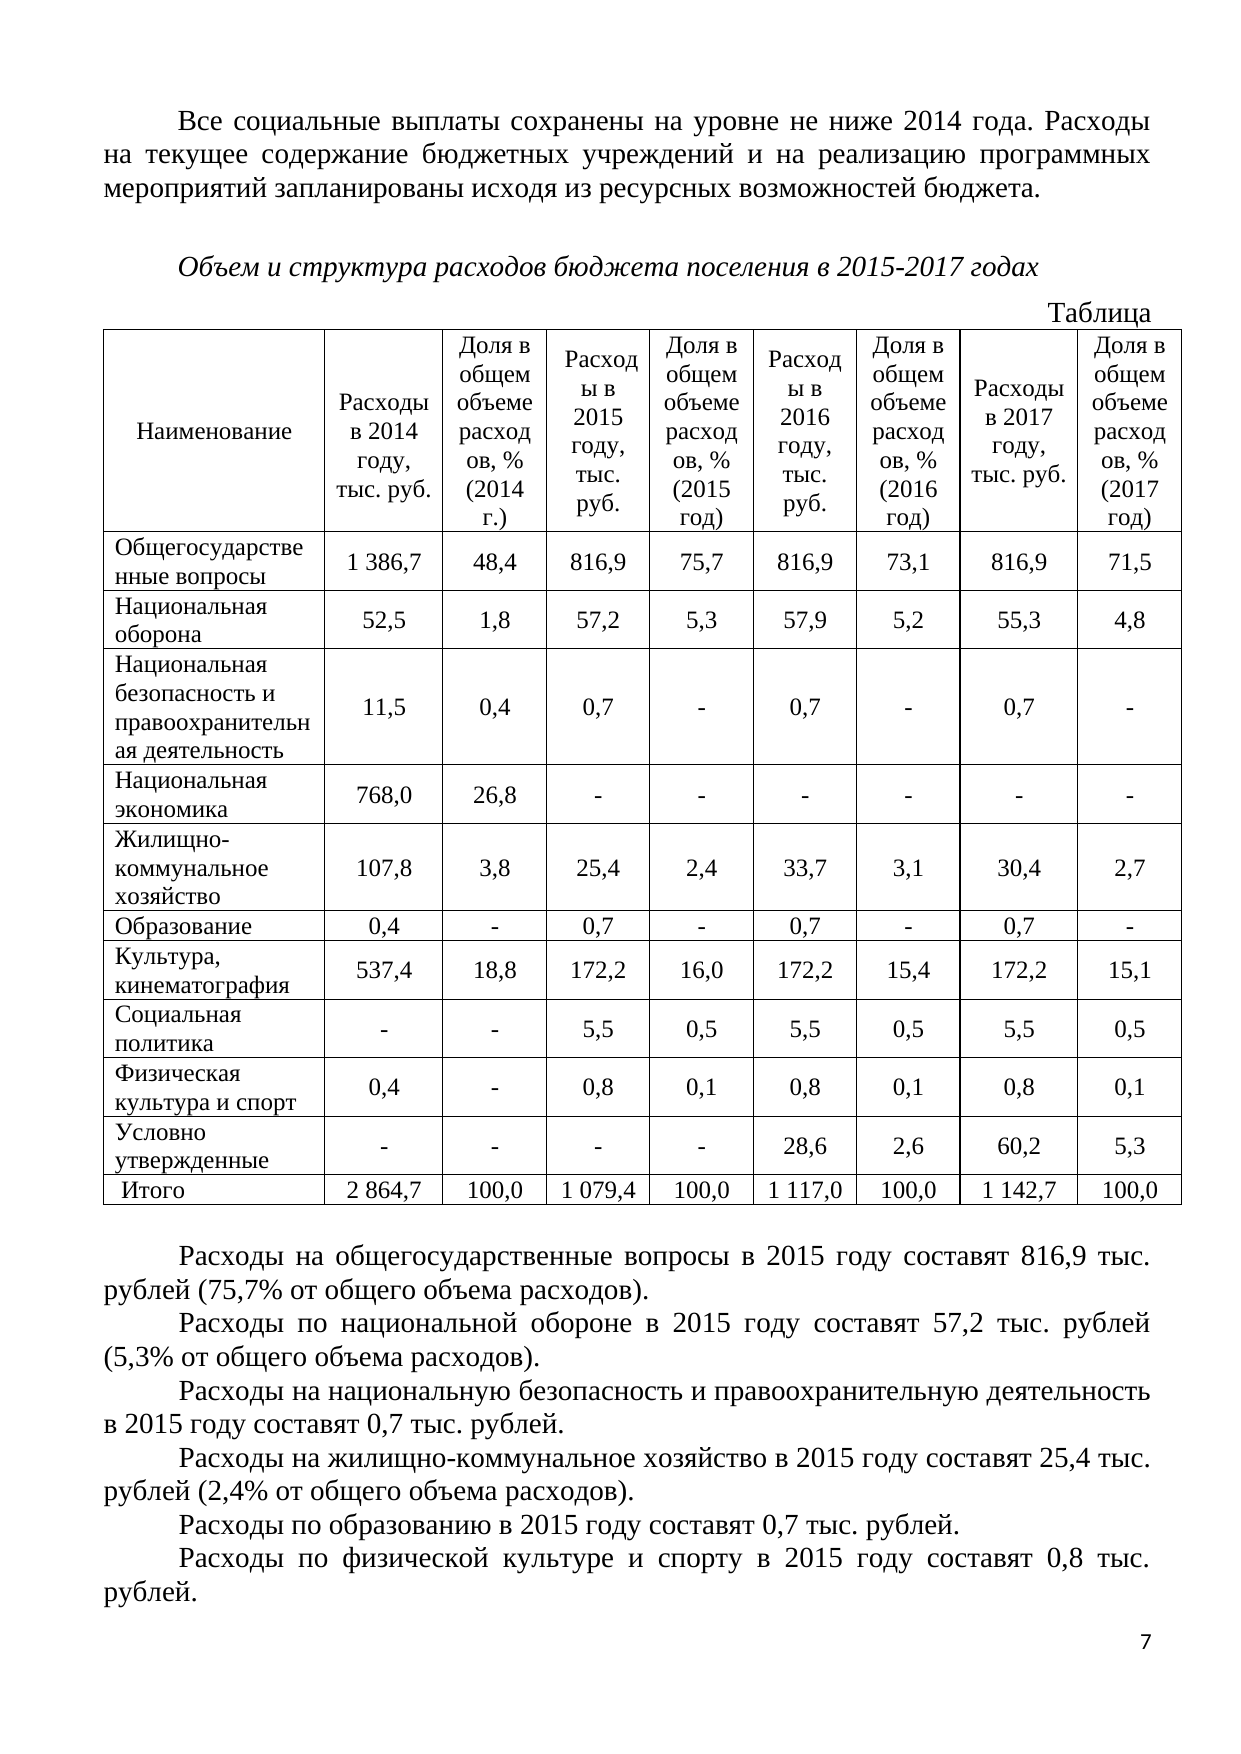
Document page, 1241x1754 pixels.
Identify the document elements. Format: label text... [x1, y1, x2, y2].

table_cell 0,5 [1078, 1000, 1181, 1057]
table_header Расходы в 2017 году, тыс. руб. [961, 330, 1077, 531]
table_cell - [443, 1000, 546, 1057]
table_cell Национальная экономика [104, 765, 324, 823]
table_cell 0,1 [650, 1058, 753, 1116]
table_cell 57,2 [547, 591, 649, 648]
table_cell 2 864,7 [325, 1175, 442, 1204]
table_cell Физическая культура и спорт [104, 1058, 324, 1116]
table_header Доля в общем объеме расходов, % (2016 год) [857, 330, 959, 531]
table_cell Образование [104, 911, 324, 940]
table_cell - [650, 765, 753, 823]
table_cell 537,4 [325, 941, 442, 998]
table_cell Итого [104, 1175, 324, 1204]
table_cell 0,7 [754, 911, 856, 940]
table_cell 5,3 [650, 591, 753, 648]
table_cell 172,2 [961, 941, 1077, 998]
table_cell - [1078, 911, 1181, 940]
table_cell 3,1 [857, 824, 959, 910]
table_cell Культура, кинематография [104, 941, 324, 998]
text Таблица [103, 295, 1152, 329]
table_cell 816,9 [547, 532, 649, 590]
table_cell 1 117,0 [754, 1175, 856, 1204]
table_cell - [443, 1117, 546, 1174]
table_cell 172,2 [547, 941, 649, 998]
table_cell 71,5 [1078, 532, 1181, 590]
table_cell 1 079,4 [547, 1175, 649, 1204]
table_cell - [650, 911, 753, 940]
table_cell Общегосударственные вопросы [104, 532, 324, 590]
table_cell 5,5 [754, 1000, 856, 1057]
table_cell Условно утвержденные [104, 1117, 324, 1174]
table_cell 0,7 [961, 649, 1077, 764]
table_cell 816,9 [961, 532, 1077, 590]
table_cell 0,1 [1078, 1058, 1181, 1116]
table_header Наименование [104, 330, 324, 531]
table_header Доля в общем объеме расходов, % (2015 год) [650, 330, 753, 531]
table_cell 172,2 [754, 941, 856, 998]
table_cell 3,8 [443, 824, 546, 910]
table_cell - [857, 911, 959, 940]
table_cell 0,7 [961, 911, 1077, 940]
table_cell Социальная политика [104, 1000, 324, 1057]
table_cell - [650, 1117, 753, 1174]
table_cell - [443, 911, 546, 940]
table_cell 57,9 [754, 591, 856, 648]
text Расходы на национальную безопасность и правоохранительную деятельность в 2015 году составят 0,7 тыс. рублей. [103, 1373, 1152, 1440]
table_cell 1 386,7 [325, 532, 442, 590]
table_header Доля в общем объеме расходов, % (2017 год) [1078, 330, 1181, 531]
table_cell 0,4 [443, 649, 546, 764]
table_cell 33,7 [754, 824, 856, 910]
table_cell 0,8 [754, 1058, 856, 1116]
table_cell 11,5 [325, 649, 442, 764]
text Объем и структура расходов бюджета поселения в 2015-2017 годах [103, 249, 1152, 283]
text Расходы по физической культуре и спорту в 2015 году составят 0,8 тыс. рублей. [103, 1540, 1152, 1607]
table_cell 30,4 [961, 824, 1077, 910]
table_cell Национальная оборона [104, 591, 324, 648]
table_cell 60,2 [961, 1117, 1077, 1174]
table_header Расходы в 2016 году, тыс. руб. [754, 330, 856, 531]
table_cell 48,4 [443, 532, 546, 590]
table_cell - [547, 1117, 649, 1174]
text Все социальные выплаты сохранены на уровне не ниже 2014 года. Расходы на текущее содержание бюджетных учреждений и на реализацию программных мероприятий запланированы исходя из ресурсных возможностей бюджета. [103, 103, 1152, 203]
table_header Расходы в 2015 году, тыс. руб. [547, 330, 649, 531]
table_cell 0,1 [857, 1058, 959, 1116]
table_cell 2,7 [1078, 824, 1181, 910]
table_cell - [325, 1000, 442, 1057]
table_header Доля в общем объеме расходов, % (2014 г.) [443, 330, 546, 531]
table_cell 25,4 [547, 824, 649, 910]
table_cell 4,8 [1078, 591, 1181, 648]
table_cell 0,7 [547, 649, 649, 764]
table_cell Жилищно-коммунальное хозяйство [104, 824, 324, 910]
table_cell 0,5 [650, 1000, 753, 1057]
table_cell 100,0 [857, 1175, 959, 1204]
table_cell - [857, 765, 959, 823]
table_cell - [325, 1117, 442, 1174]
table_cell 0,5 [857, 1000, 959, 1057]
table_cell - [443, 1058, 546, 1116]
table_cell 5,5 [547, 1000, 649, 1057]
table_cell 15,4 [857, 941, 959, 998]
table_cell 5,3 [1078, 1117, 1181, 1174]
table_cell 73,1 [857, 532, 959, 590]
table_cell - [547, 765, 649, 823]
table_cell 1,8 [443, 591, 546, 648]
table_cell 0,4 [325, 911, 442, 940]
table_cell - [961, 765, 1077, 823]
table_cell 16,0 [650, 941, 753, 998]
table_cell 816,9 [754, 532, 856, 590]
table_cell 100,0 [650, 1175, 753, 1204]
table_cell 28,6 [754, 1117, 856, 1174]
table_cell - [857, 649, 959, 764]
table_cell 2,6 [857, 1117, 959, 1174]
table_cell 2,4 [650, 824, 753, 910]
table_cell 52,5 [325, 591, 442, 648]
table_cell 100,0 [1078, 1175, 1181, 1204]
table_cell 5,2 [857, 591, 959, 648]
text Расходы на общегосударственные вопросы в 2015 году составят 816,9 тыс. рублей (75,7% от общего объема расходов). [103, 1238, 1152, 1306]
table_cell 0,4 [325, 1058, 442, 1116]
table_cell 26,8 [443, 765, 546, 823]
table_cell 0,7 [754, 649, 856, 764]
table_cell 100,0 [443, 1175, 546, 1204]
table_cell 0,8 [547, 1058, 649, 1116]
table_cell - [1078, 765, 1181, 823]
table_cell 5,5 [961, 1000, 1077, 1057]
table_cell - [754, 765, 856, 823]
table_cell 107,8 [325, 824, 442, 910]
table_cell 75,7 [650, 532, 753, 590]
table_cell 1 142,7 [961, 1175, 1077, 1204]
table_cell 0,7 [547, 911, 649, 940]
table_cell 55,3 [961, 591, 1077, 648]
table_cell 15,1 [1078, 941, 1181, 998]
table_cell 18,8 [443, 941, 546, 998]
table_cell - [650, 649, 753, 764]
table_header Расходы в 2014 году, тыс. руб. [325, 330, 442, 531]
text Расходы по национальной обороне в 2015 году составят 57,2 тыс. рублей (5,3% от общего объема расходов). [103, 1306, 1152, 1373]
table_cell 768,0 [325, 765, 442, 823]
text Расходы по образованию в 2015 году составят 0,7 тыс. рублей. [103, 1507, 1152, 1540]
text Расходы на жилищно-коммунальное хозяйство в 2015 году составят 25,4 тыс. рублей (2,4% от общего объема расходов). [103, 1440, 1152, 1507]
table_cell 0,8 [961, 1058, 1077, 1116]
table_cell - [1078, 649, 1181, 764]
table_cell Национальная безопасность и правоохранительная деятельность [104, 649, 324, 764]
